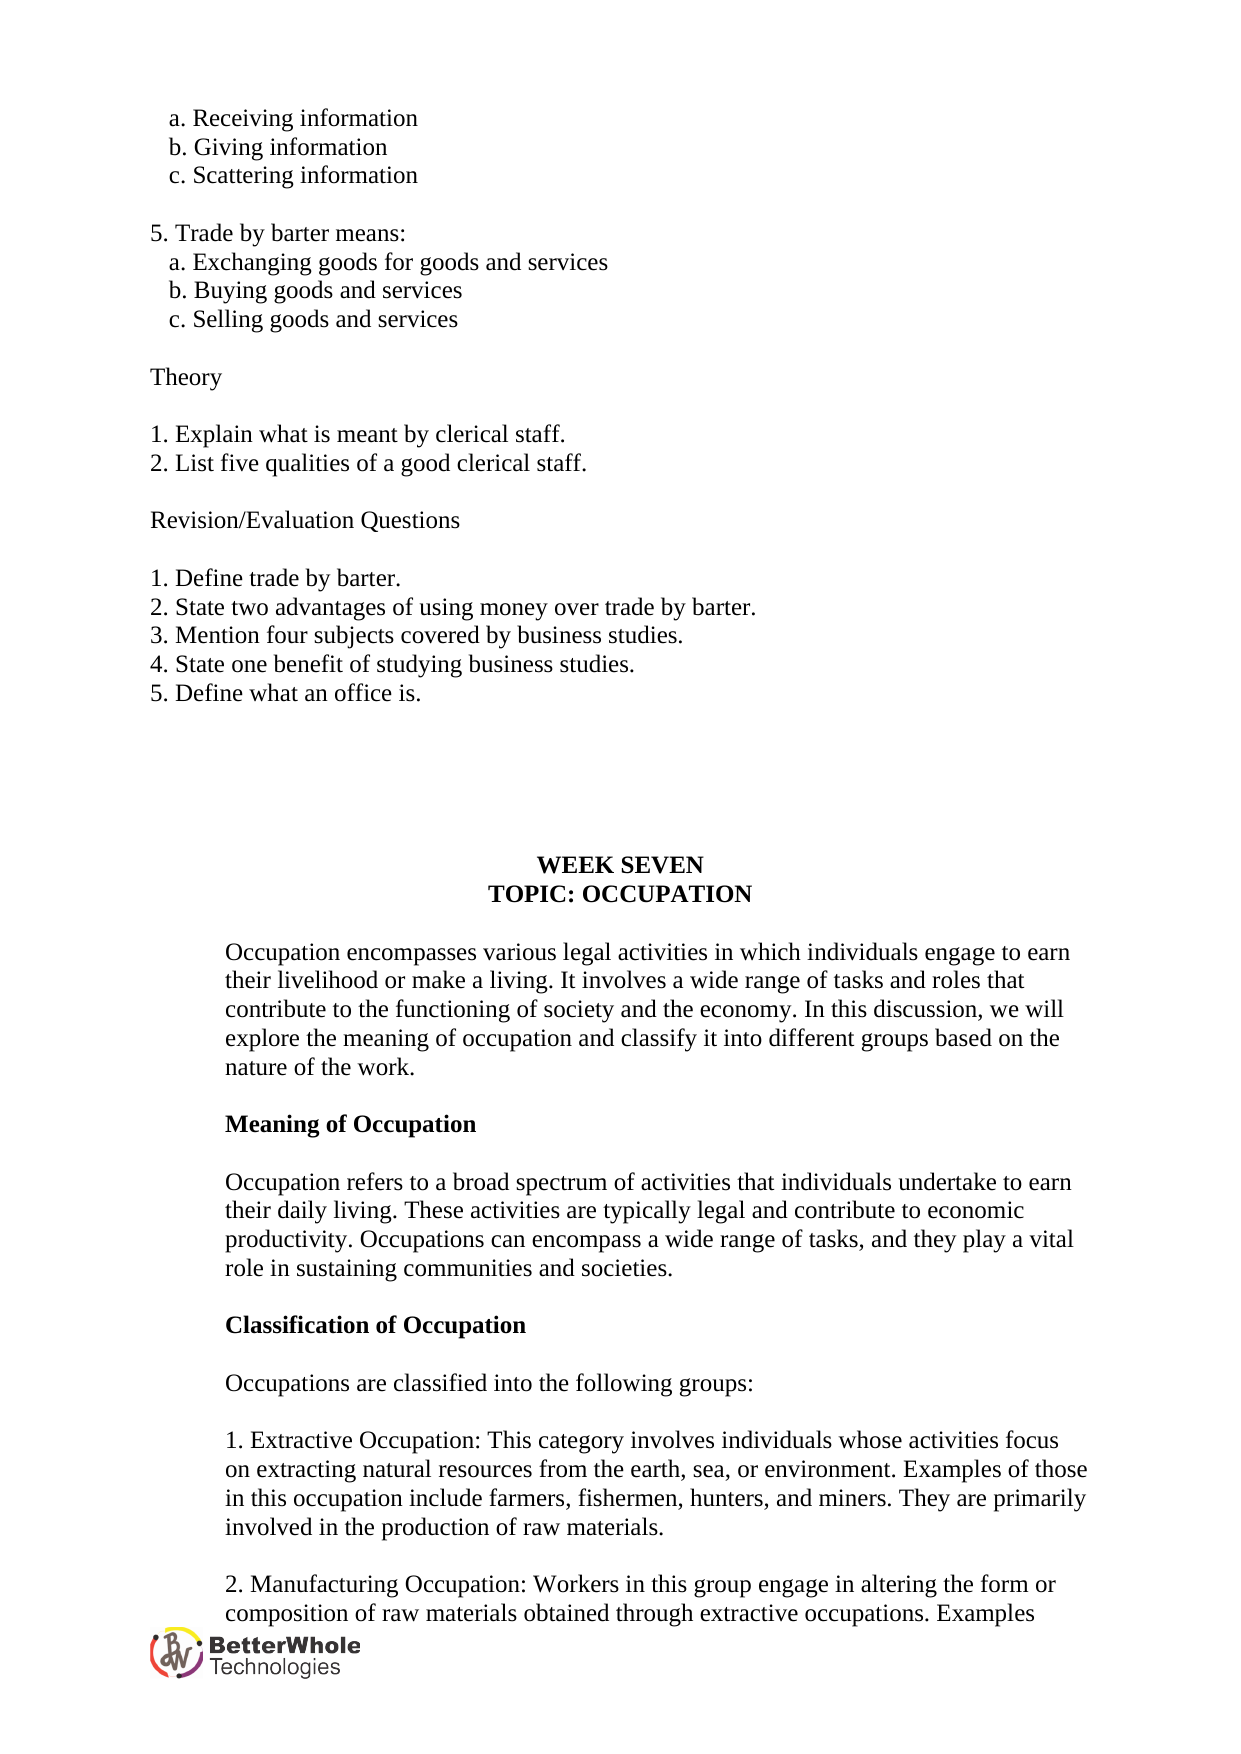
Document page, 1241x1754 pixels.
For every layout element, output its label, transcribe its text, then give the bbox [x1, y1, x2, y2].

list Occupations are classified into the following groups: [225, 1368, 1090, 1397]
text c. Scattering information [150, 161, 1090, 189]
text 2. State two advantages of using money over trade by barter. [150, 592, 1090, 621]
text Theory [150, 362, 1090, 391]
text WEEK SEVEN [150, 851, 1090, 879]
text TOPIC: OCCUPATION [150, 879, 1090, 908]
text 5. Trade by barter means: [150, 218, 1090, 247]
text b. Buying goods and services [150, 276, 1090, 304]
text a. Exchanging goods for goods and services [150, 247, 1090, 276]
text Revision/Evaluation Questions [150, 506, 1090, 534]
text 2. List five qualities of a good clerical staff. [150, 448, 1090, 477]
text 4. State one benefit of studying business studies. [150, 649, 1090, 678]
text 3. Mention four subjects covered by business studies. [150, 621, 1090, 649]
text a. Receiving information [150, 103, 1090, 132]
picture [150, 1627, 360, 1679]
list Classification of Occupation [225, 1311, 1090, 1339]
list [225, 1569, 1090, 1627]
text b. Giving information [150, 132, 1090, 161]
text 5. Define what an office is. [150, 678, 1090, 707]
list Meaning of Occupation [225, 1109, 1090, 1138]
list Occupation encompasses various legal activities in which individuals engage to earn their livelihood or make a living. It involves a wide range of tasks and roles that contribute to the functioning of society and the economy. In this discussion, we will explore the meaning of occupation and classify it into different groups based on the nature of the work. [225, 937, 1090, 1081]
list 1. Extractive Occupation: This category involves individuals whose activities focus on extracting natural resources from the earth, sea, or environment. Examples of those in this occupation include farmers, fishermen, hunters, and miners. They are primarily involved in the production of raw materials. [225, 1426, 1090, 1541]
text 1. Define trade by barter. [150, 563, 1090, 592]
list Occupation refers to a broad spectrum of activities that individuals undertake to earn their daily living. These activities are typically legal and contribute to economic productivity. Occupations can encompass a wide range of tasks, and they play a vital role in sustaining communities and societies. [225, 1167, 1090, 1282]
text c. Selling goods and services [150, 304, 1090, 333]
text 1. Explain what is meant by clerical staff. [150, 419, 1090, 448]
